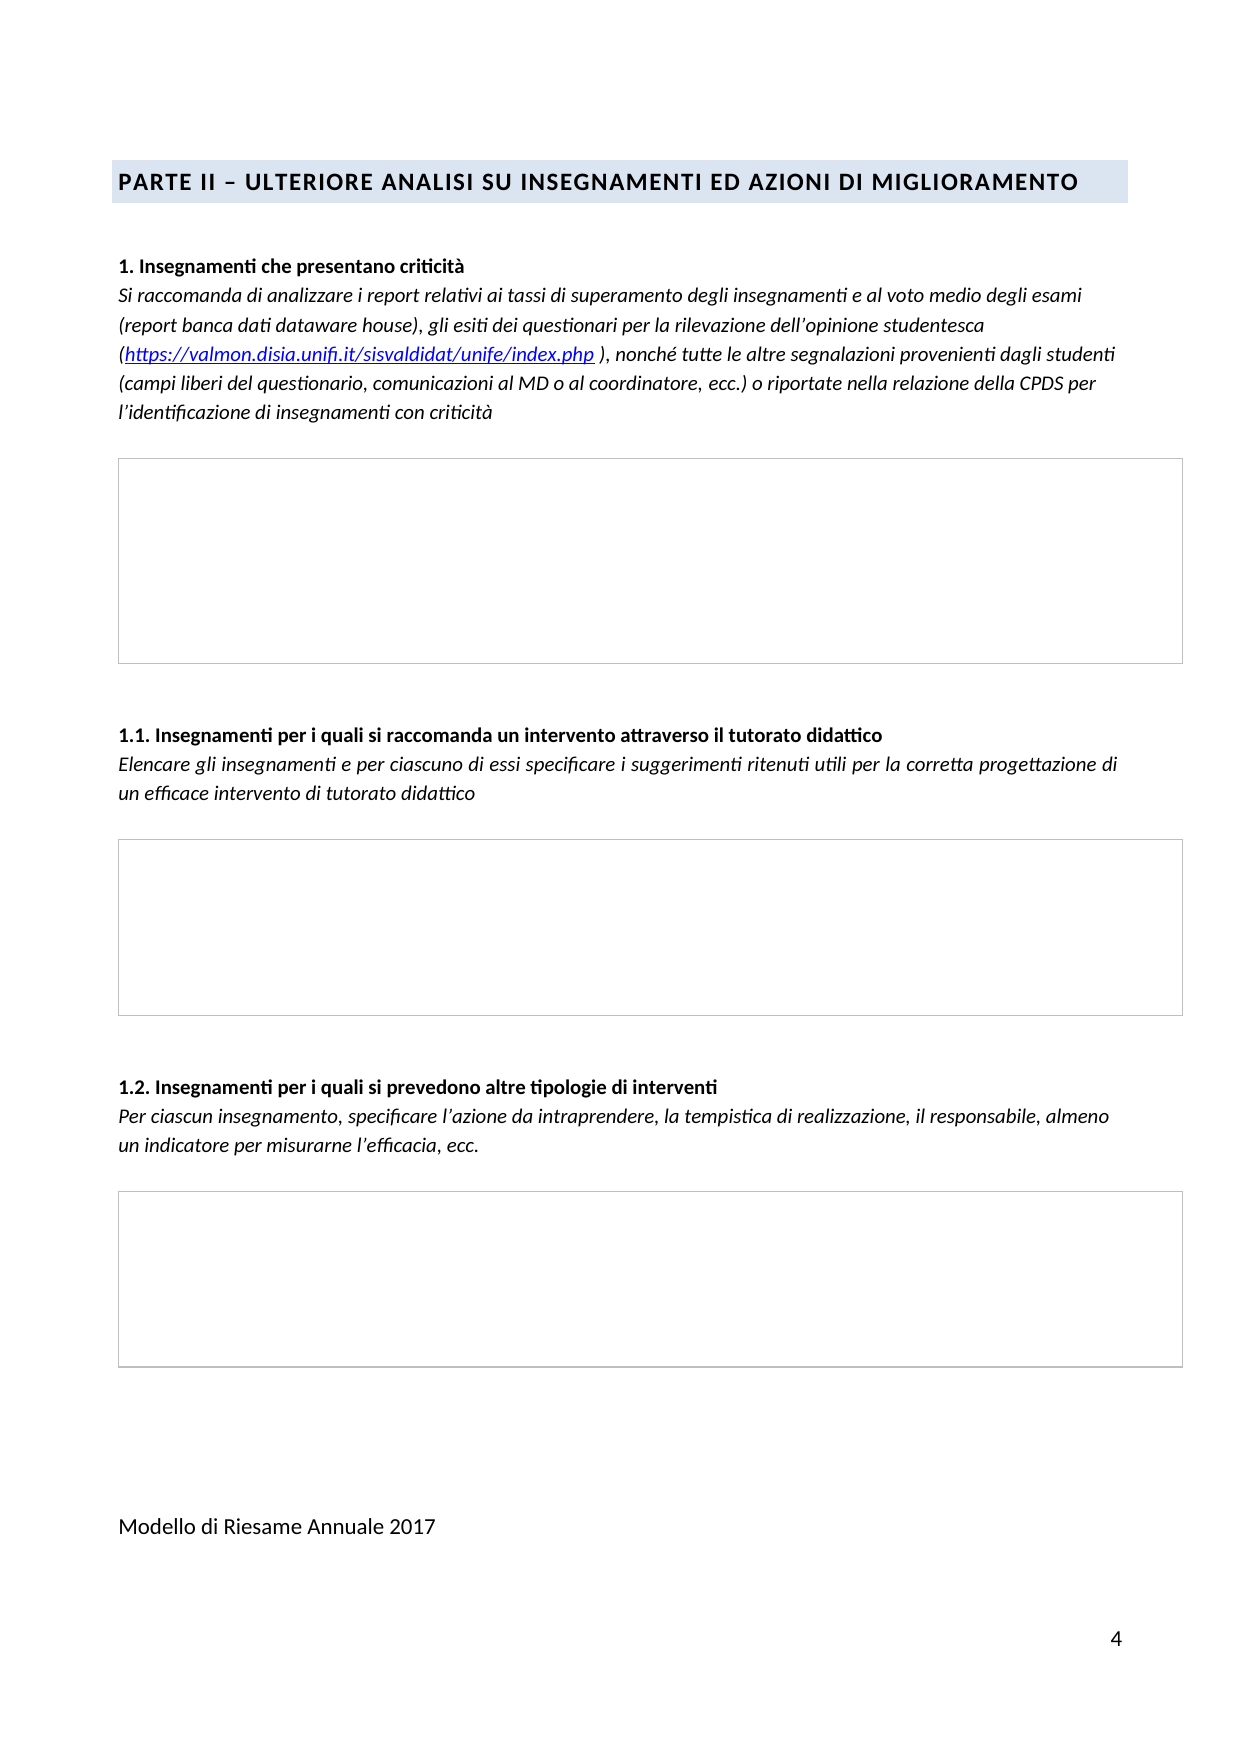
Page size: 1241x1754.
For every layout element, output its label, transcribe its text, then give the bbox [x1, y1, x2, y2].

table_header [119, 459, 1182, 663]
text PARTE II – ULTERIORE ANALISI SU INSEGNAMENTI ED AZIONI DI MIGLIORAMENTO [118, 166, 1122, 197]
text 1. Insegnamenti che presentano criticità [118, 253, 1122, 279]
text Per ciascun insegnamento, specificare l’azione da intraprendere, la tempistica di realizzazione, il responsabile, almeno un indicatore per misurarne l’efficacia, ecc. [118, 1103, 1122, 1158]
table_header [119, 840, 1182, 1014]
text Si raccomanda di analizzare i report relativi ai tassi di superamento degli insegnamenti e al voto medio degli esami (report banca dati dataware house), gli esiti dei questionari per la rilevazione dell’opinione studentesca (https://valmon.disia.unifi.it/sisvaldidat/unife/index.php ), nonché tutte le altre segnalazioni provenienti dagli studenti (campi liberi del questionario, comunicazioni al MD o al coordinatore, ecc.) o riportate nella relazione della CPDS per l’identificazione di insegnamenti con criticità [118, 283, 1122, 425]
text Elencare gli insegnamenti e per ciascuno di essi specificare i suggerimenti ritenuti utili per la corretta progettazione di un efficace intervento di tutorato didattico [118, 751, 1122, 806]
text 1.1. Insegnamenti per i quali si raccomanda un intervento attraverso il tutorato didattico [118, 722, 1122, 747]
text 1.2. Insegnamenti per i quali si prevedono altre tipologie di interventi [118, 1074, 1122, 1099]
table_header [119, 1192, 1182, 1366]
